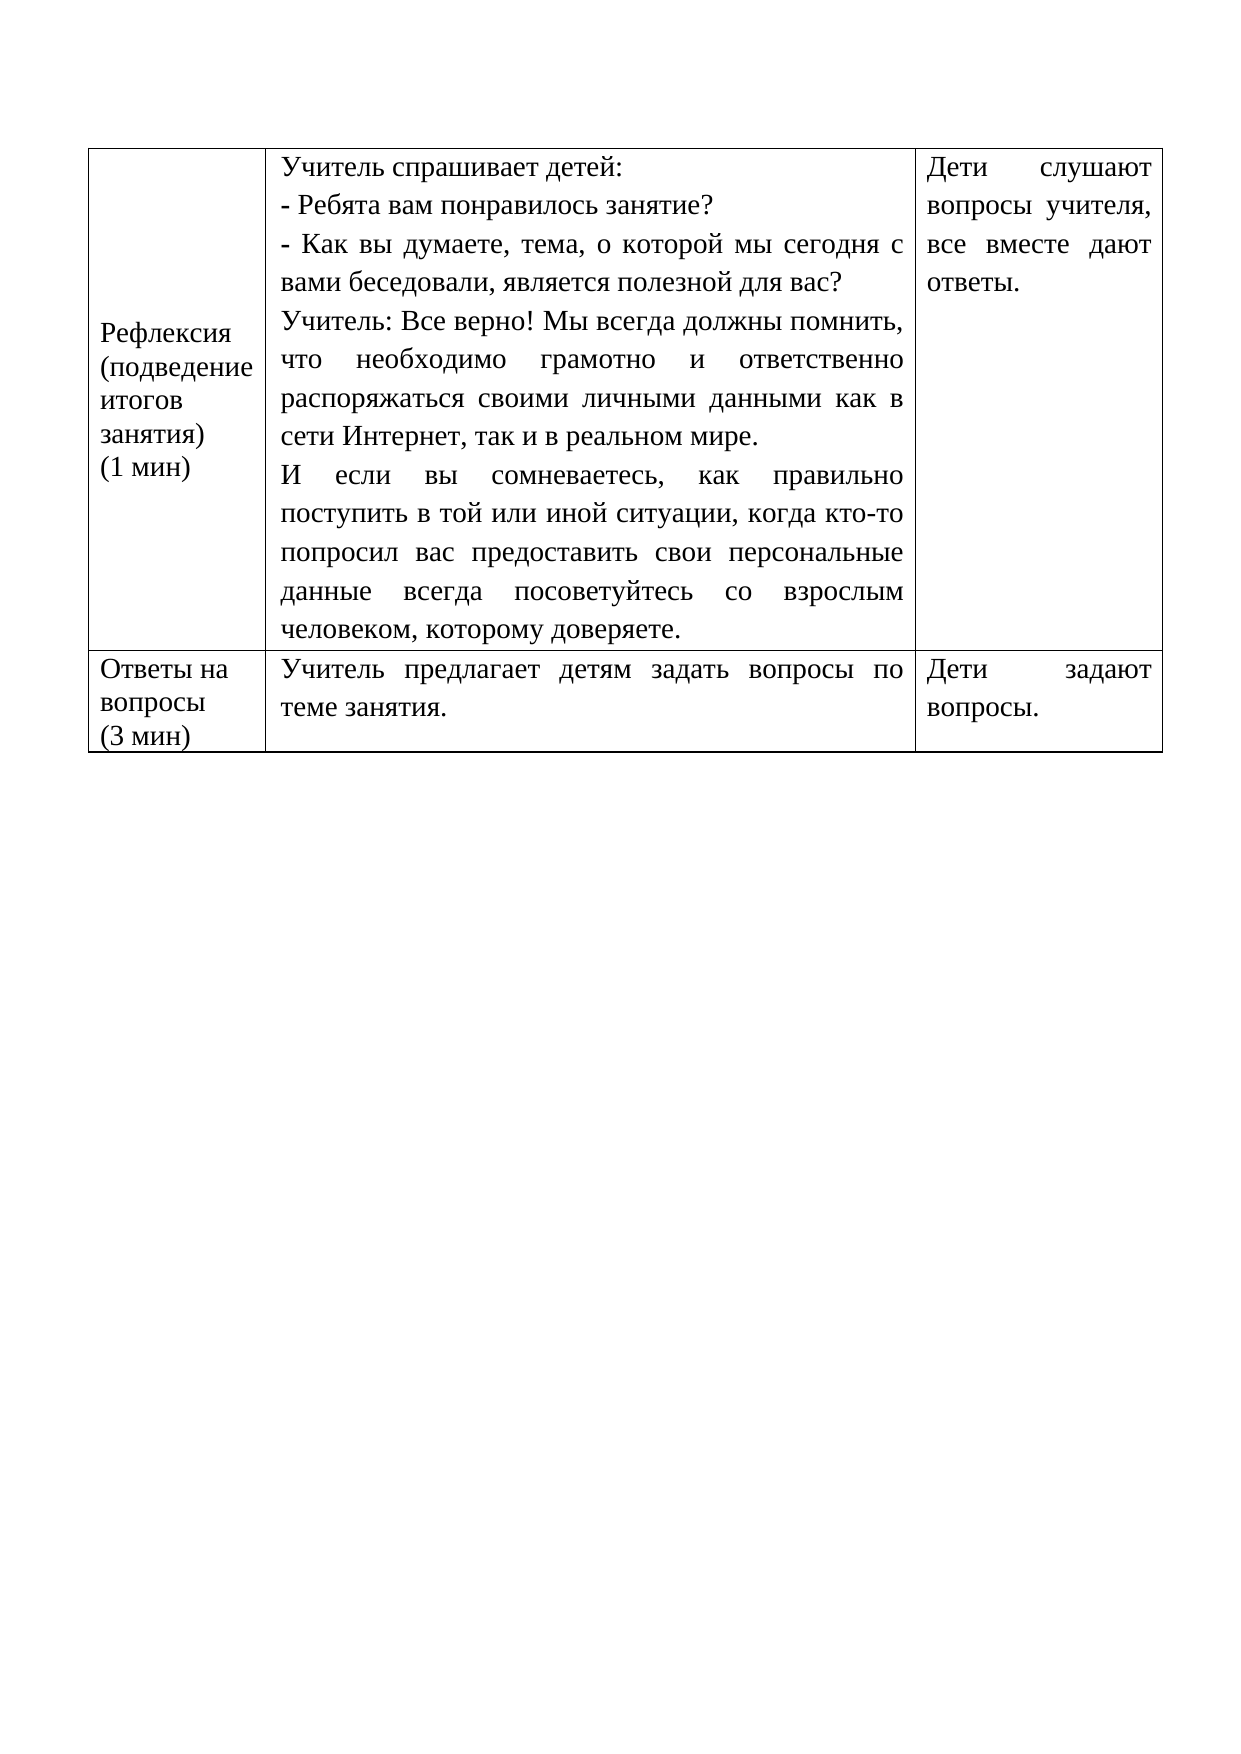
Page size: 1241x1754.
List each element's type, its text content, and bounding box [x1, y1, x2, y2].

table_cell Дети задают вопросы. [916, 651, 1162, 751]
table_cell Учитель спрашивает детей: - Ребята вам понравилось занятие? - Как вы думаете, тема, о которой мы сегодня с вами беседовали, является полезной для вас? Учитель: Все верно! Мы всегда должны помнить, что необходимо грамотно и ответственно распоряжаться своими личными данными как в сети Интернет, так и в реальном мире. И если вы сомневаетесь, как правильно поступить в той или иной ситуации, когда кто-то попросил вас предоставить свои персональные данные всегда посоветуйтесь со взрослым человеком, которому доверяете. [266, 149, 915, 650]
table_cell Дети слушают вопросы учителя, все вместе дают ответы. [916, 149, 1162, 650]
table_cell Ответы на вопросы (3 мин) [191, 651, 265, 751]
table_cell Рефлексия (подведение итогов занятия) (1 мин) [89, 149, 265, 650]
table_cell Учитель предлагает детям задать вопросы по теме занятия. [266, 651, 915, 751]
